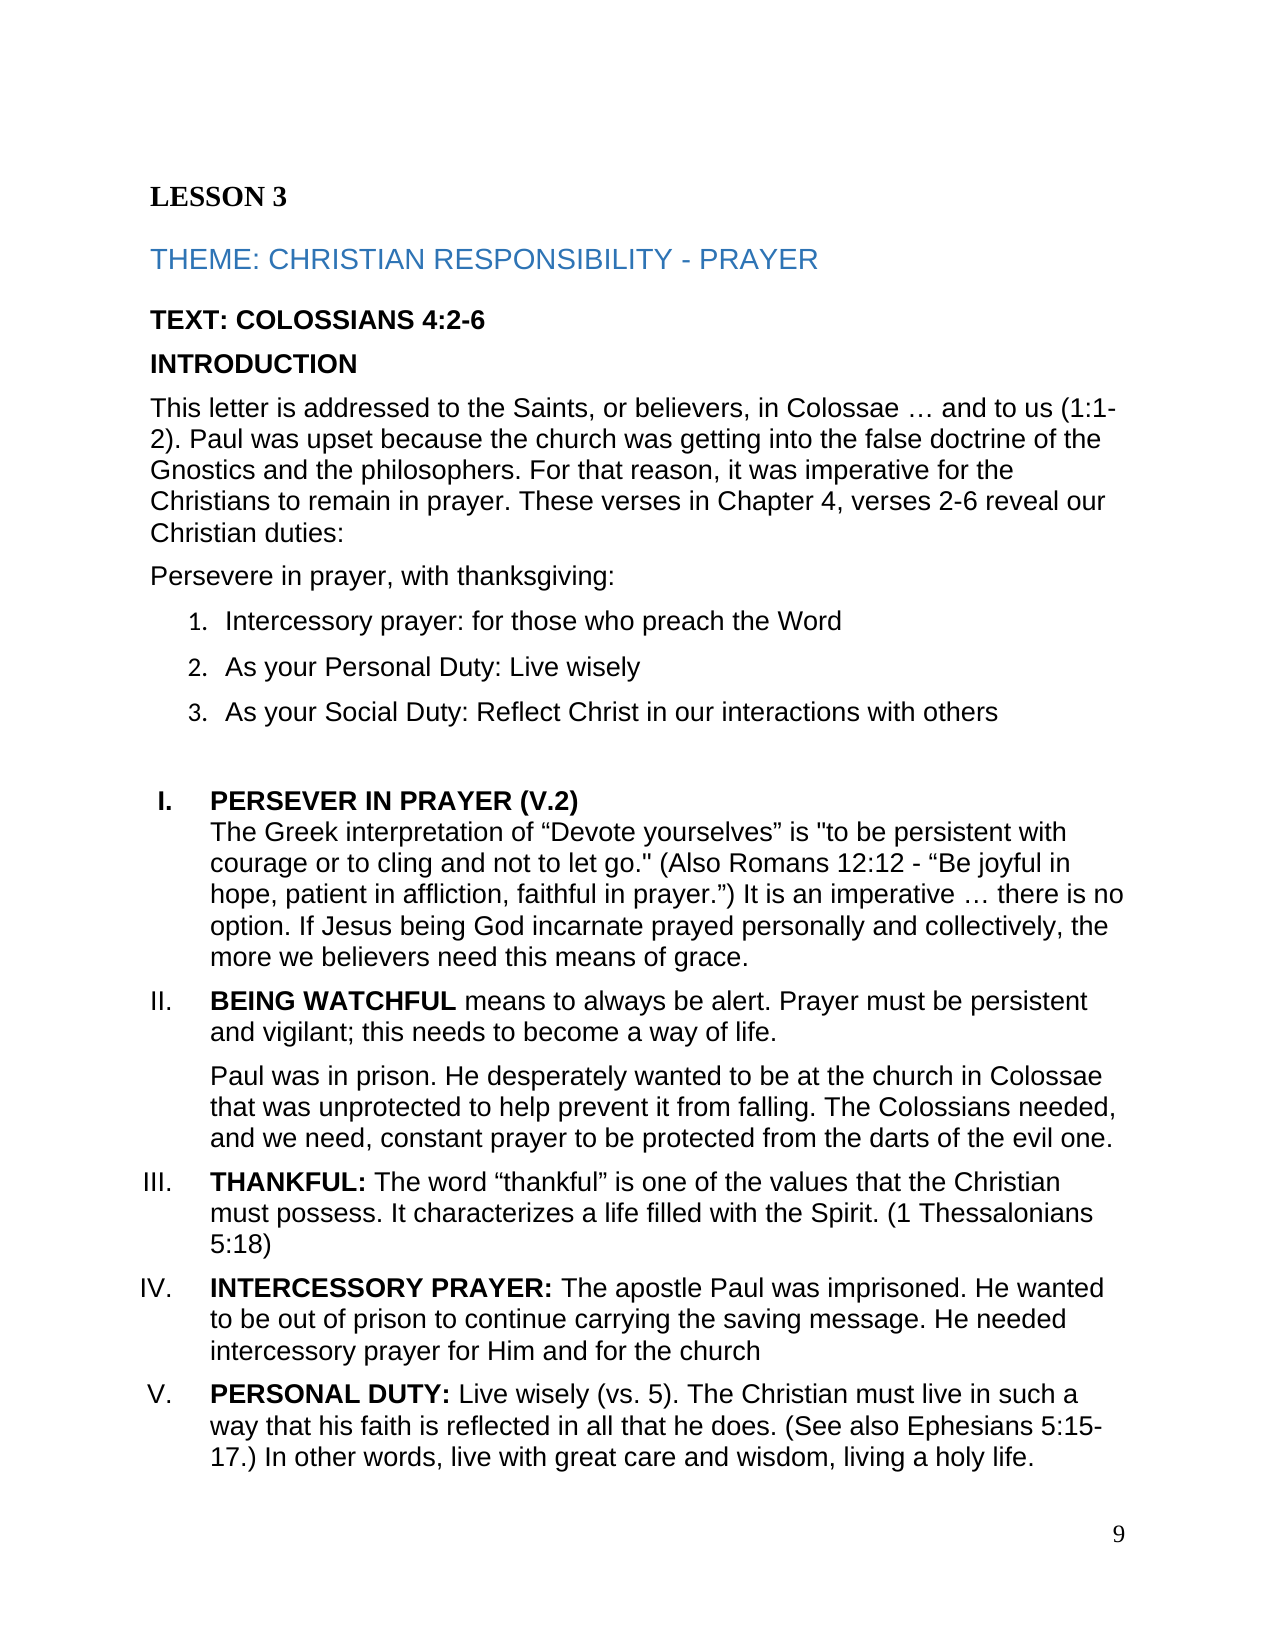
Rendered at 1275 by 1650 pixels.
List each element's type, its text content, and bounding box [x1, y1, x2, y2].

text Persevere in prayer, with thanksgiving: [150, 560, 1125, 592]
list Intercessory prayer: for those who preach the Word [187, 604, 1125, 637]
text This letter is addressed to the Saints, or believers, in Colossae … and to us (1:1-2). Paul was upset because the church was getting into the false doctrine of the Gnostics and the philosophers. For that reason, it was imperative for the Christians to remain in prayer. These verses in Chapter 4, verses 2-6 reveal our Christian duties: [150, 392, 1125, 548]
subtitle THEME: CHRISTIAN RESPONSIBILITY - PRAYER [150, 242, 1125, 275]
list THANKFUL: The word “thankful” is one of the values ​​that the Christian must possess. It characterizes a life filled with the Spirit. (1 Thessalonians 5:18) [172, 1166, 1125, 1259]
list As your Social Duty: Reflect Christ in our interactions with others [187, 695, 1125, 728]
list PERSONAL DUTY: Live wisely (vs. 5). The Christian must live in such a way that his faith is reflected in all that he does. (See also Ephesians 5:15-17.) In other words, live with great care and wisdom, living a holy life. [172, 1378, 1125, 1472]
subtitle LESSON 3 [150, 179, 1125, 213]
text INTRODUCTION [150, 348, 1125, 379]
list Paul was in prison. He desperately wanted to be at the church in Colossae that was unprotected to help prevent it from falling. The Colossians needed, and we need, constant prayer to be protected from the darts of the evil one. [210, 1059, 1125, 1153]
list BEING WATCHFUL means to always be alert. Prayer must be persistent and vigilant; this needs to become a way of life. [172, 984, 1125, 1047]
list As your Personal Duty: Live wisely [187, 650, 1125, 683]
list INTERCESSORY PRAYER: The apostle Paul was imprisoned. He wanted to be out of prison to continue carrying the saving message. He needed intercessory prayer for Him and for the church [172, 1272, 1125, 1366]
list PERSEVER IN PRAYER (V.2) [172, 784, 1125, 816]
list The Greek interpretation of “Devote yourselves” is "to be persistent with courage or to cling and not to let go." (Also Romans 12:12 - “Be joyful in hope, patient in affliction, faithful in prayer.”) It is an imperative … there is no option. If Jesus being God incarnate prayed personally and collectively, the more we believers need this means of grace. [210, 816, 1125, 972]
text TEXT: COLOSSIANS 4:2-6 [150, 304, 1125, 335]
